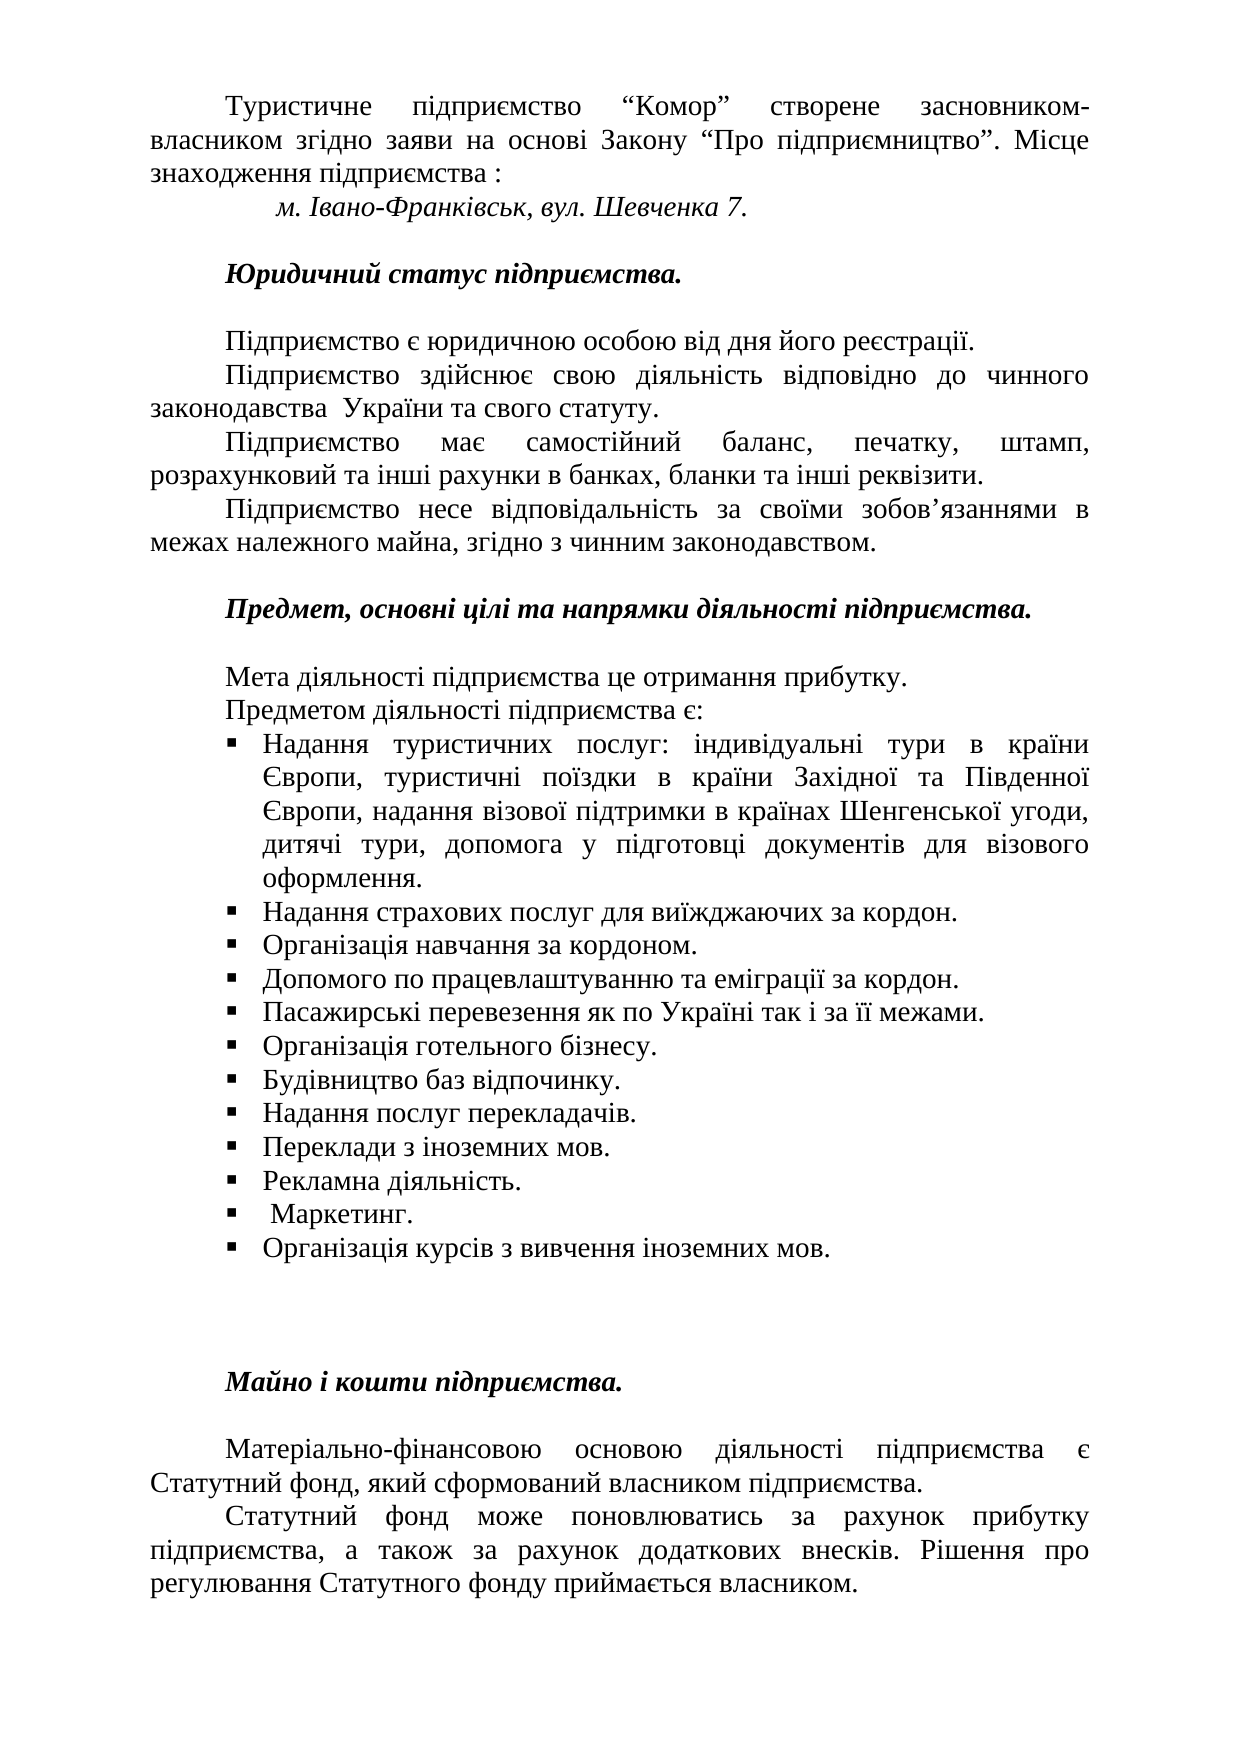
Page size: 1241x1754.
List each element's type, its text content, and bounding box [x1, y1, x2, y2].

text Підприємство має самостійний баланс, печатку, штамп, розрахунковий та інші рахунки в банках, бланки та інші реквізити. [150, 424, 1090, 491]
text Майно і кошти підприємства. [150, 1364, 1090, 1398]
subtitle Туристичне підприємство “Комор” створене засновником-власником згідно заяви на основі Закону “Про підприємництво”. Місце знаходження підприємства : [150, 88, 1090, 189]
text Предмет, основні цілі та напрямки діяльності підприємства. [150, 592, 1090, 625]
list Пасажирські перевезення як по Україні так і за її межами. [225, 994, 1090, 1028]
list Будівництво баз відпочинку. [225, 1062, 1090, 1096]
text Статутний фонд може поновлюватись за рахунок прибутку підприємства, а також за рахунок додаткових внесків. Рішення про регулювання Статутного фонду приймається власником. [150, 1498, 1090, 1599]
list Маркетинг. [225, 1196, 1090, 1230]
list Рекламна діяльність. [225, 1163, 1090, 1196]
list Допомого по працевлаштуванню та еміграції за кордон. [225, 961, 1090, 994]
text Матеріально-фінансовою основою діяльності підприємства є Статутний фонд, який сформований власником підприємства. [150, 1431, 1090, 1498]
list Надання страхових послуг для виїжджаючих за кордон. [225, 894, 1090, 927]
text Мета діяльності підприємства це отримання прибутку. [150, 659, 1090, 692]
list Організація навчання за кордоном. [225, 927, 1090, 961]
list Надання туристичних послуг: індивідуальні тури в країни Європи, туристичні поїздки в країни Західної та Південної Європи, надання візової підтримки в країнах Шенгенської угоди, дитячі тури, допомога у підготовці документів для візового оформлення. [225, 726, 1090, 894]
subtitle м. Івано-Франківськ, вул. Шевченка 7. [150, 189, 1090, 223]
list Організація курсів з вивчення іноземних мов. [225, 1230, 1090, 1264]
text Підприємство несе відповідальність за своїми зобов’язаннями в межах належного майна, згідно з чинним законодавством. [150, 491, 1090, 558]
text Юридичний статус підприємства. [150, 256, 1090, 290]
list Організація готельного бізнесу. [225, 1028, 1090, 1062]
text Предметом діяльності підприємства є: [150, 692, 1090, 726]
list Переклади з іноземних мов. [225, 1129, 1090, 1163]
text Підприємство здійснює свою діяльність відповідно до чинного законодавства України та свого статуту. [150, 357, 1090, 424]
text Підприємство є юридичною особою від дня його реєстрації. [150, 323, 1090, 357]
list Надання послуг перекладачів. [225, 1096, 1090, 1129]
